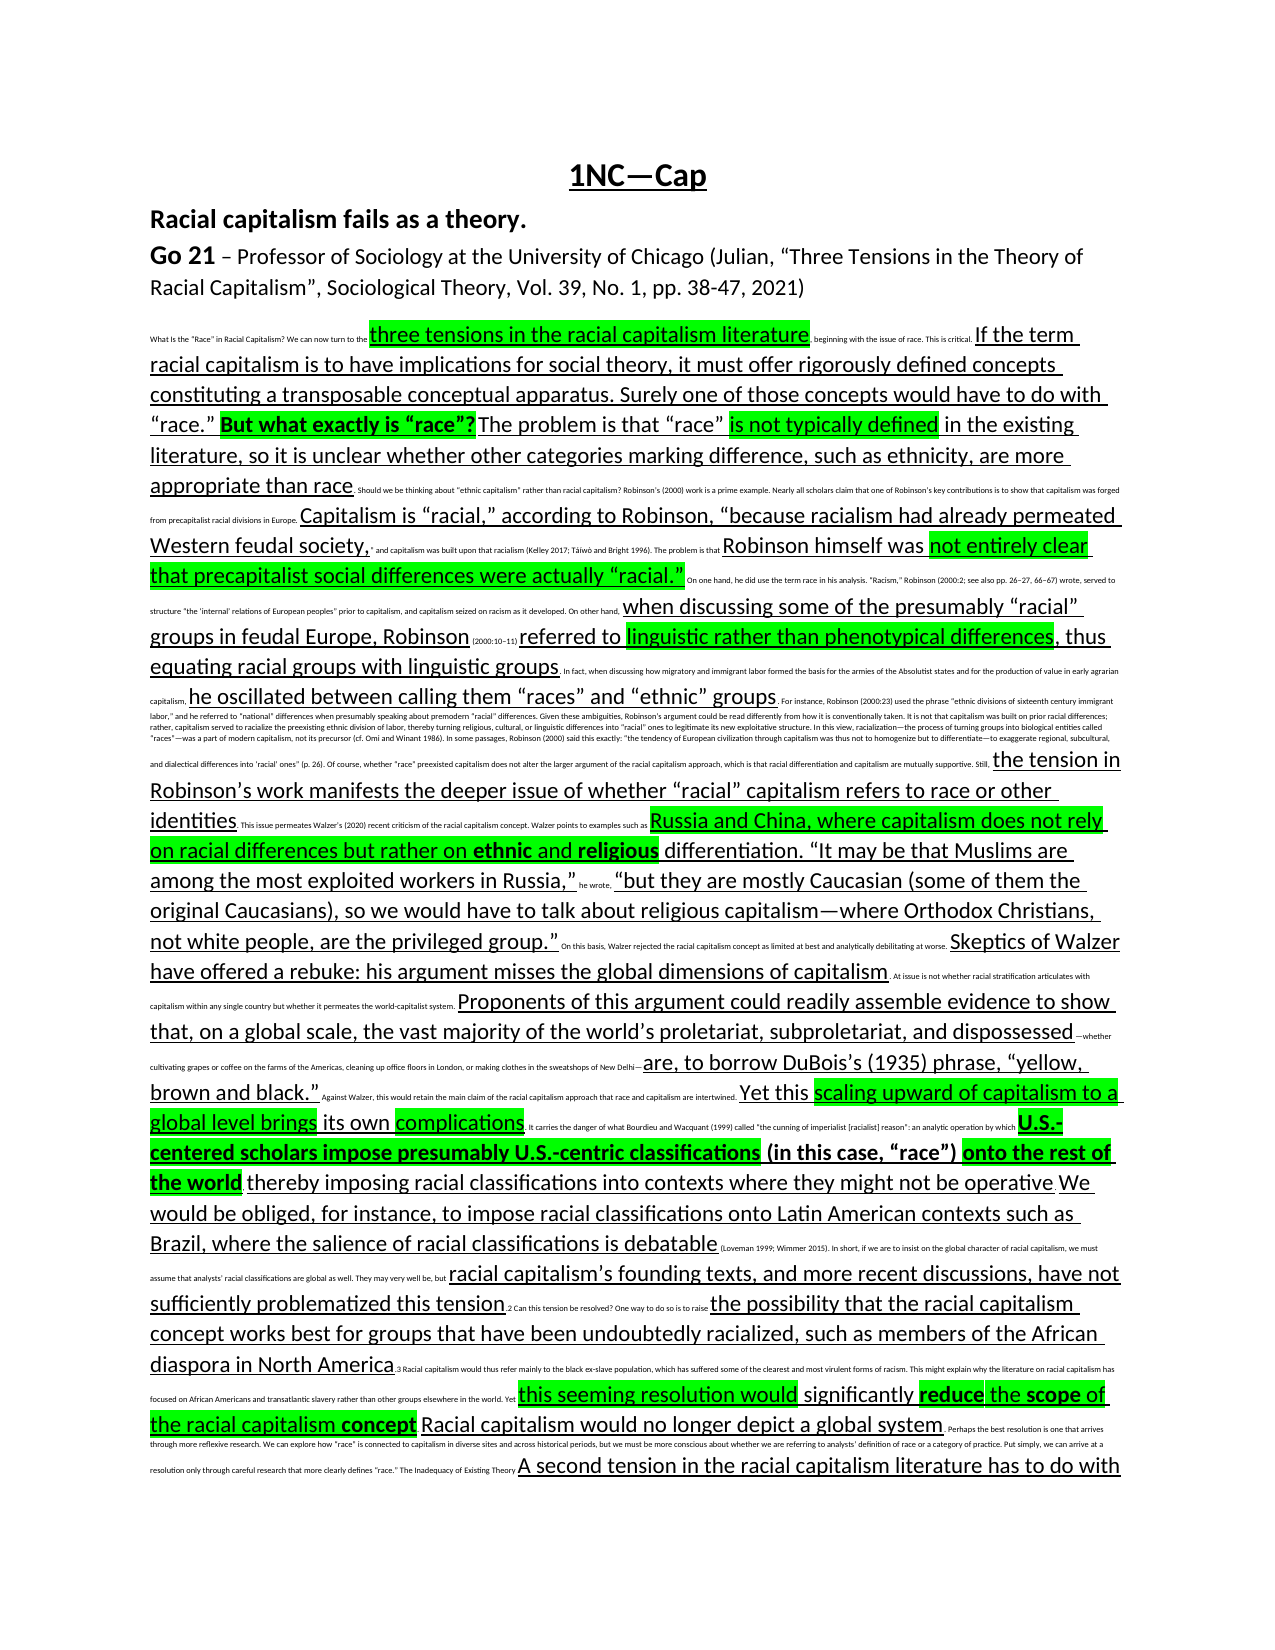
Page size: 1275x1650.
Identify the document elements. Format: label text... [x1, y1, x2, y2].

text Go 21 – Professor of Sociology at the University of Chicago (Julian, “Three Tensions in the Theory of Racial Capitalism”, Sociological Theory, Vol. 39, No. 1, pp. 38-47, 2021) [150, 238, 1125, 301]
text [150, 320, 1125, 1479]
subtitle Racial capitalism fails as a theory. [150, 202, 1125, 235]
subtitle 1NC—Cap [150, 154, 1125, 195]
